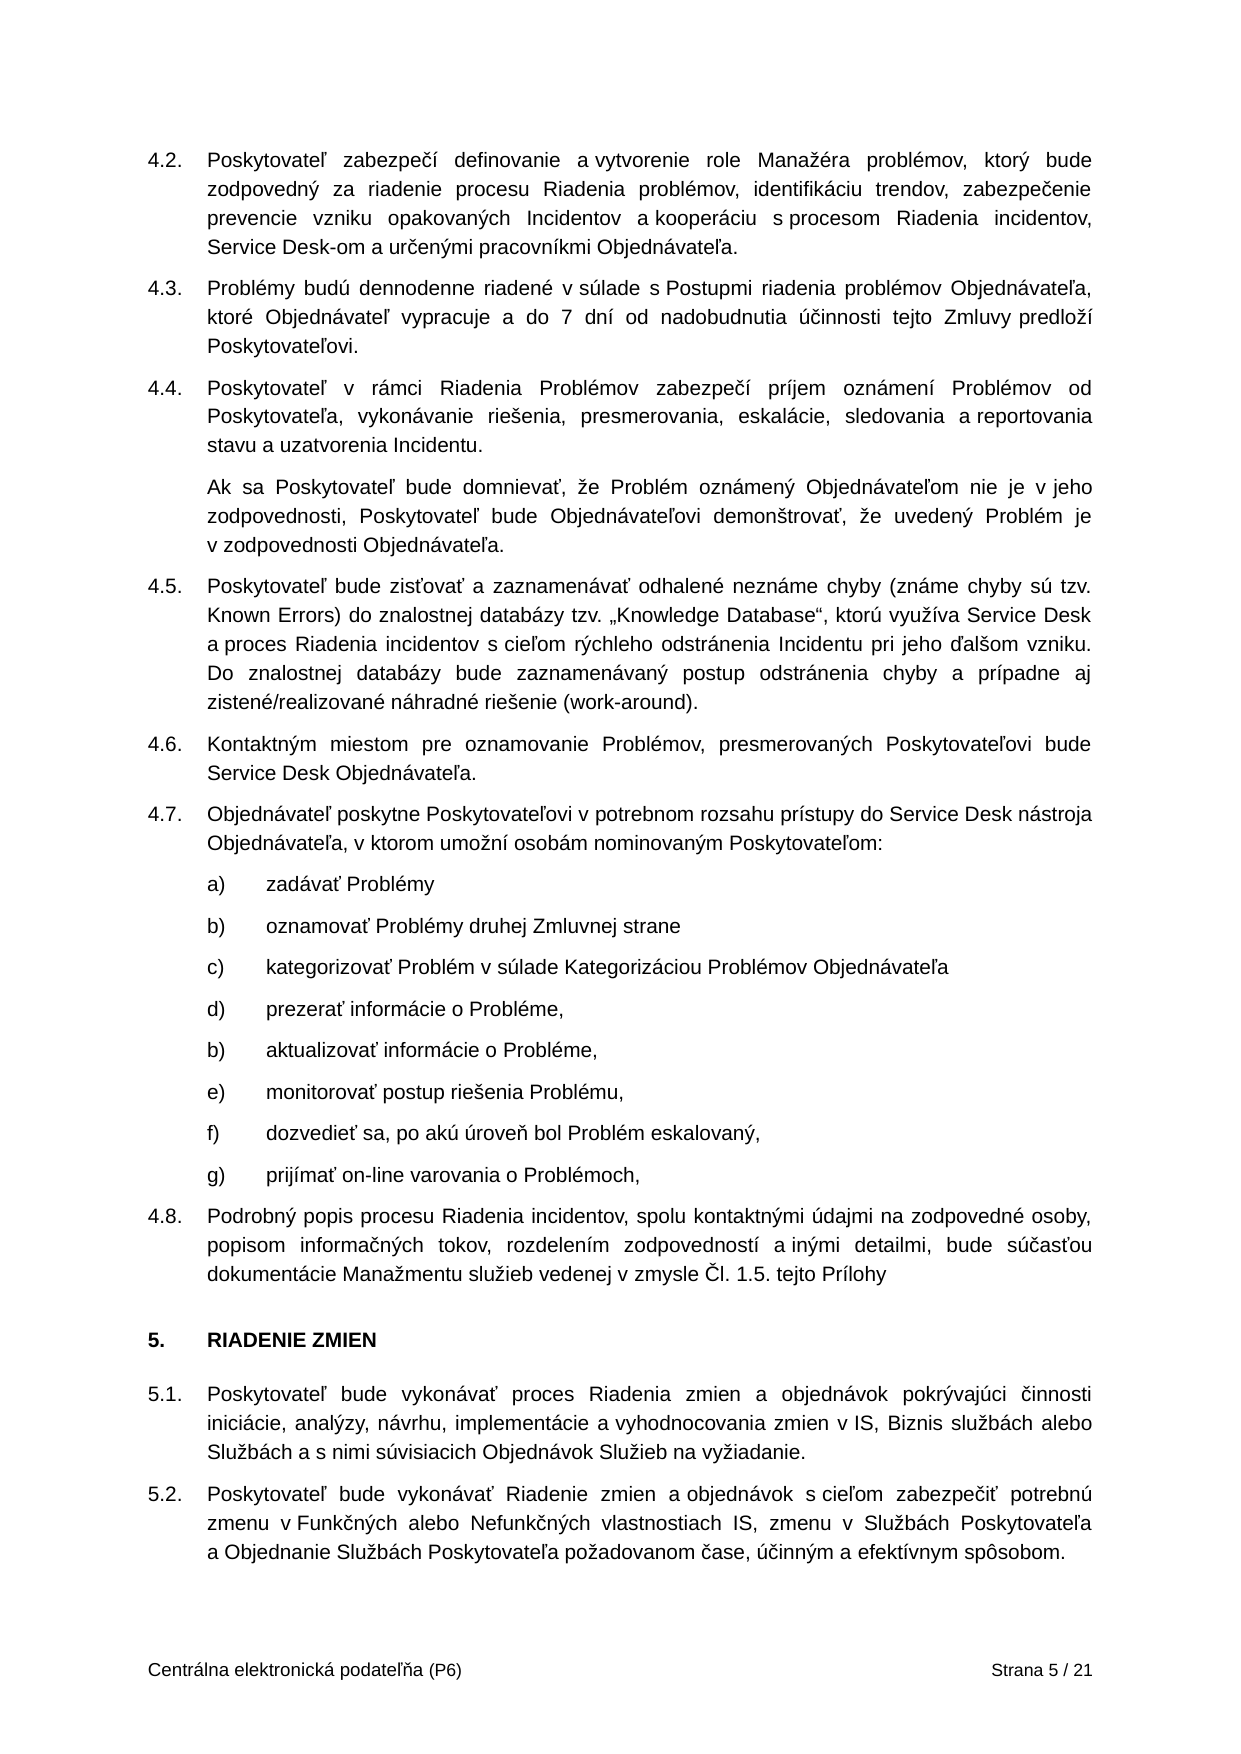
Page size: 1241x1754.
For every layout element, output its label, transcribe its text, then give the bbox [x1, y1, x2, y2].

text Podrobný popis procesu Riadenia incidentov, spolu kontaktnými údajmi na zodpovedné osoby, popisom informačných tokov, rozdelením zodpovedností a inými detailmi, bude súčasťou dokumentácie Manažmentu služieb vedenej v zmysle Čl. 1.5. tejto Prílohy [148, 1204, 1092, 1286]
list aktualizovať informácie o Probléme, [207, 1038, 1092, 1062]
text zadávať Problémy [207, 872, 1092, 896]
text Kontaktným miestom pre oznamovanie Problémov, presmerovaných Poskytovateľovi bude Service Desk Objednávateľa. [148, 731, 1092, 784]
text Poskytovateľ bude vykonávať Riadenie zmien a objednávok s cieľom zabezpečiť potrebnú zmenu v Funkčných alebo Nefunkčných vlastnostiach IS, zmenu v Službách Poskytovateľa a Objednanie Službách Poskytovateľa požadovanom čase, účinným a efektívnym spôsobom. [148, 1482, 1092, 1563]
text Poskytovateľ zabezpečí definovanie a vytvorenie role Manažéra problémov, ktorý bude zodpovedný za riadenie procesu Riadenia problémov, identifikáciu trendov, zabezpečenie prevencie vzniku opakovaných Incidentov a kooperáciu s procesom Riadenia incidentov, Service Desk-om a určenými pracovníkmi Objednávateľa. [148, 148, 1092, 258]
text Poskytovateľ bude zisťovať a zaznamenávať odhalené neznáme chyby (známe chyby sú tzv. Known Errors) do znalostnej databázy tzv. „Knowledge Database“, ktorú využíva Service Desk a proces Riadenia incidentov s cieľom rýchleho odstránenia Incidentu pri jeho ďalšom vzniku. Do znalostnej databázy bude zaznamenávaný postup odstránenia chyby a prípadne aj zistené/realizované náhradné riešenie (work-around). [148, 574, 1092, 714]
text prezerať informácie o Probléme, [207, 997, 1092, 1021]
text monitorovať postup riešenia Problému, [207, 1079, 1092, 1103]
text Objednávateľ poskytne Poskytovateľovi v potrebnom rozsahu prístupy do Service Desk nástroja Objednávateľa, v ktorom umožní osobám nominovaným Poskytovateľom: [148, 802, 1092, 855]
text Poskytovateľ bude vykonávať proces Riadenia zmien a objednávok pokrývajúci činnosti iniciácie, analýzy, návrhu, implementácie a vyhodnocovania zmien v IS, Biznis službách alebo Službách a s nimi súvisiacich Objednávok Služieb na vyžiadanie. [148, 1382, 1092, 1464]
text oznamovať Problémy druhej Zmluvnej strane [207, 914, 1092, 938]
text Riadenie zmien [148, 1328, 1092, 1352]
text prijímať on-line varovania o Problémoch, [207, 1162, 1092, 1186]
text Poskytovateľ v rámci Riadenia Problémov zabezpečí príjem oznámení Problémov od Poskytovateľa, vykonávanie riešenia, presmerovania, eskalácie, sledovania a reportovania stavu a uzatvorenia Incidentu. [148, 375, 1092, 457]
text kategorizovať Problém v súlade Kategorizáciou Problémov Objednávateľa [207, 955, 1092, 979]
text dozvedieť sa, po akú úroveň bol Problém eskalovaný, [207, 1121, 1092, 1145]
text Problémy budú dennodenne riadené v súlade s Postupmi riadenia problémov Objednávateľa, ktoré Objednávateľ vypracuje a do 7 dní od nadobudnutia účinnosti tejto Zmluvy predloží Poskytovateľovi. [148, 276, 1092, 358]
text Ak sa Poskytovateľ bude domnievať, že Problém oznámený Objednávateľom nie je v jeho zodpovednosti, Poskytovateľ bude Objednávateľovi demonštrovať, že uvedený Problém je v zodpovednosti Objednávateľa. [207, 475, 1092, 557]
